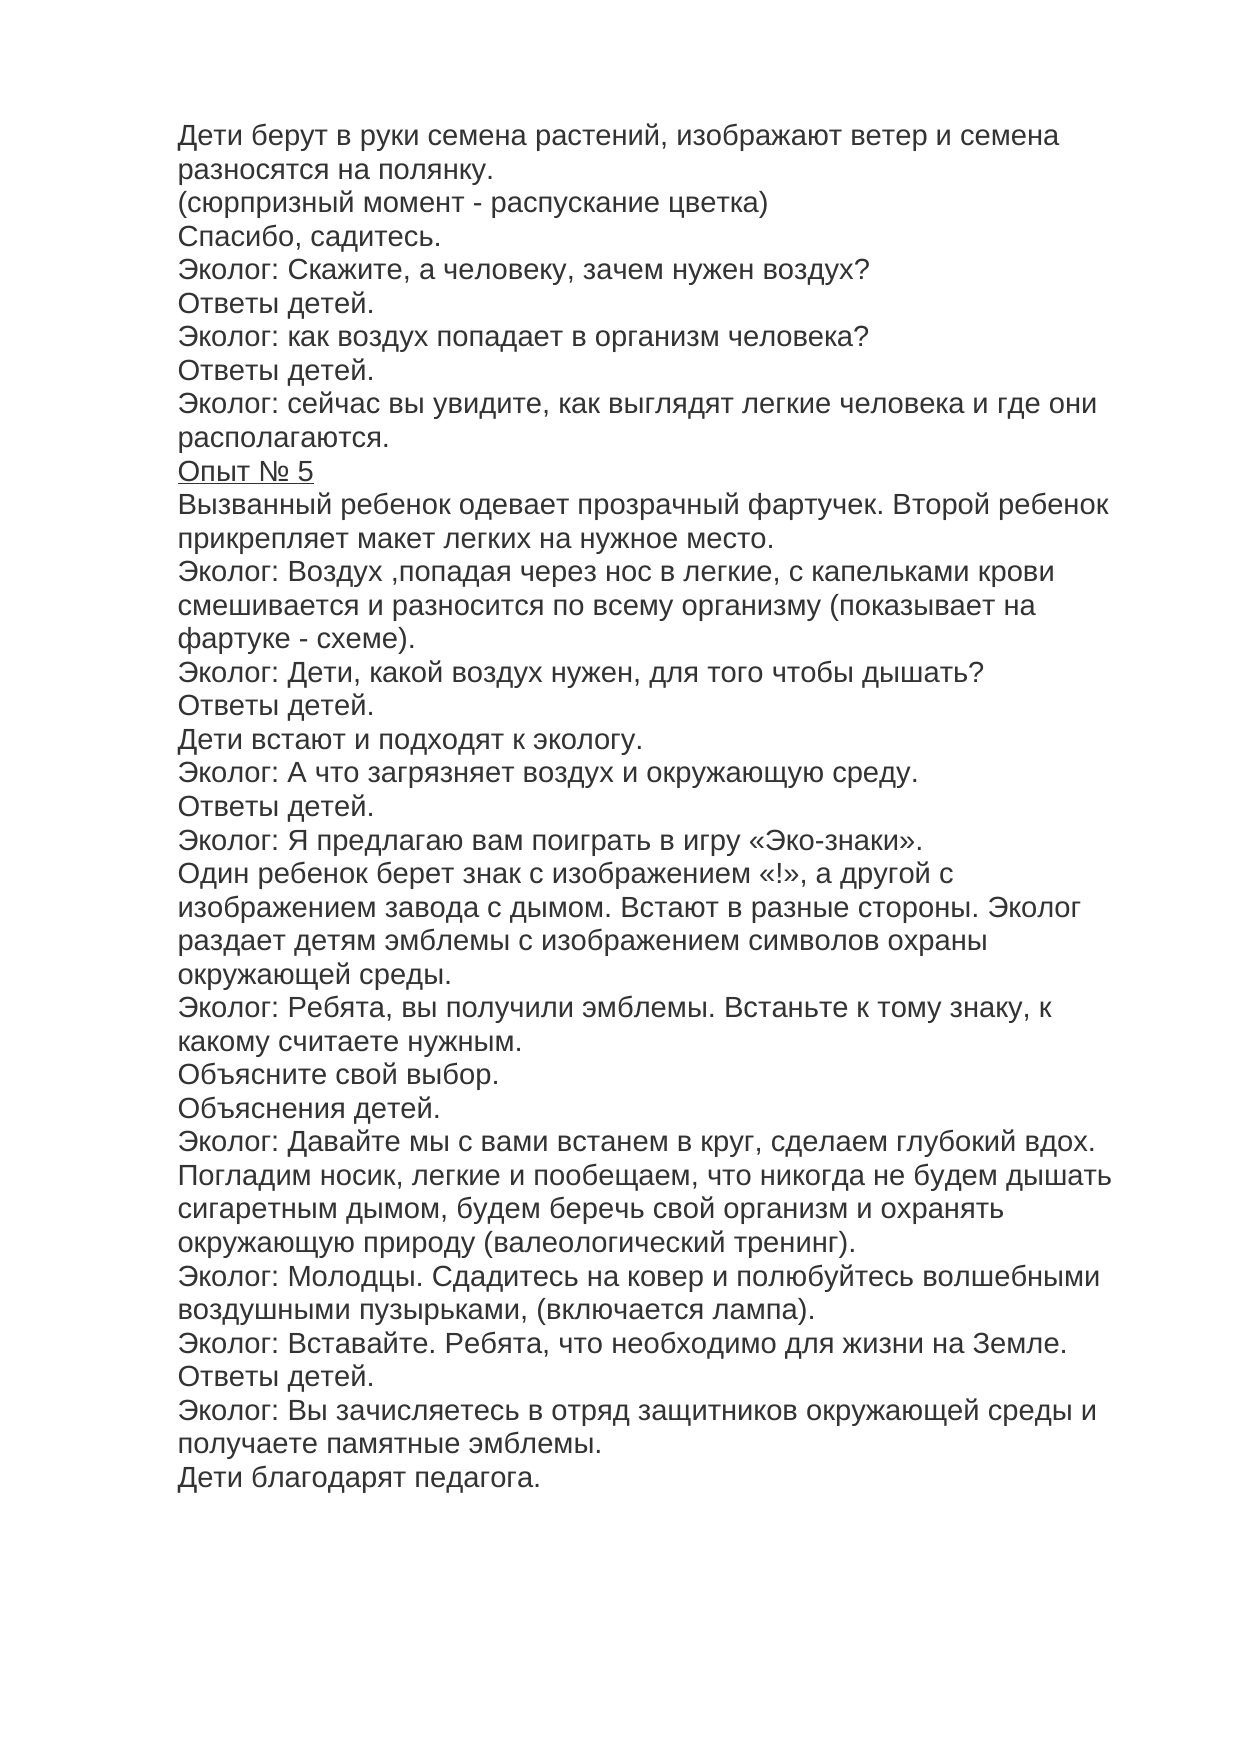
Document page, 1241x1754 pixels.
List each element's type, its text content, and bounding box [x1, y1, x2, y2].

text Эколог: Дети, какой воздух нужен, для того чтобы дышать? [177, 655, 1152, 688]
text Ответы детей. [177, 286, 1152, 319]
text Эколог: Вставайте. Ребята, что необходимо для жизни на Земле. [177, 1326, 1152, 1359]
text Дети благодарят педагога. [177, 1460, 1152, 1493]
text Эколог: Давайте мы с вами встанем в круг, сделаем глубокий вдох. Погладим носик, легкие и пообещаем, что никогда не будем дышать сигаретным дымом, будем беречь свой организм и охранять окружающую природу (валеологический тренинг). [177, 1124, 1152, 1258]
text Эколог: Вы зачисляетесь в отряд защитников окружающей среды и получаете памятные эмблемы. [177, 1393, 1152, 1460]
text Дети встают и подходят к экологу. [177, 722, 1152, 755]
text Ответы детей. [177, 353, 1152, 386]
text Эколог: Я предлагаю вам поиграть в игру «Эко-знаки». [177, 822, 1152, 856]
text Один ребенок берет знак с изображением «!», а другой с изображением завода с дымом. Встают в разные стороны. Эколог раздает детям эмблемы с изображением символов охраны окружающей среды. [177, 856, 1152, 990]
text Объясните свой выбор. [177, 1057, 1152, 1091]
text Эколог: Молодцы. Сдадитесь на ковер и полюбуйтесь волшебными воздушными пузырьками, (включается лампа). [177, 1258, 1152, 1326]
text Эколог: Ребята, вы получили эмблемы. Встаньте к тому знаку, к какому считаете нужным. [177, 990, 1152, 1057]
text Эколог: как воздух попадает в организм человека? [177, 319, 1152, 353]
text Эколог: А что загрязняет воздух и окружающую среду. [177, 755, 1152, 789]
text Спасибо, садитесь. [177, 219, 1152, 252]
text Ответы детей. [177, 688, 1152, 722]
text Ответы детей. [177, 789, 1152, 822]
text Опыт № 5 [177, 453, 1152, 487]
text Вызванный ребенок одевает прозрачный фартучек. Второй ребенок прикрепляет макет легких на нужное место. [177, 487, 1152, 554]
text Эколог: Скажите, а человеку, зачем нужен воздух? [177, 252, 1152, 286]
text Эколог: сейчас вы увидите, как выглядят легкие человека и где они располагаются. [177, 386, 1152, 453]
text Дети берут в руки семена растений, изображают ветер и семена разносятся на полянку. [177, 118, 1152, 185]
text (сюрпризный момент - распускание цветка) [177, 185, 1152, 219]
text Ответы детей. [177, 1359, 1152, 1393]
text Эколог: Воздух ,попадая через нос в легкие, с капельками крови смешивается и разносится по всему организму (показывает на фартуке - схеме). [177, 554, 1152, 655]
text Объяснения детей. [177, 1091, 1152, 1124]
